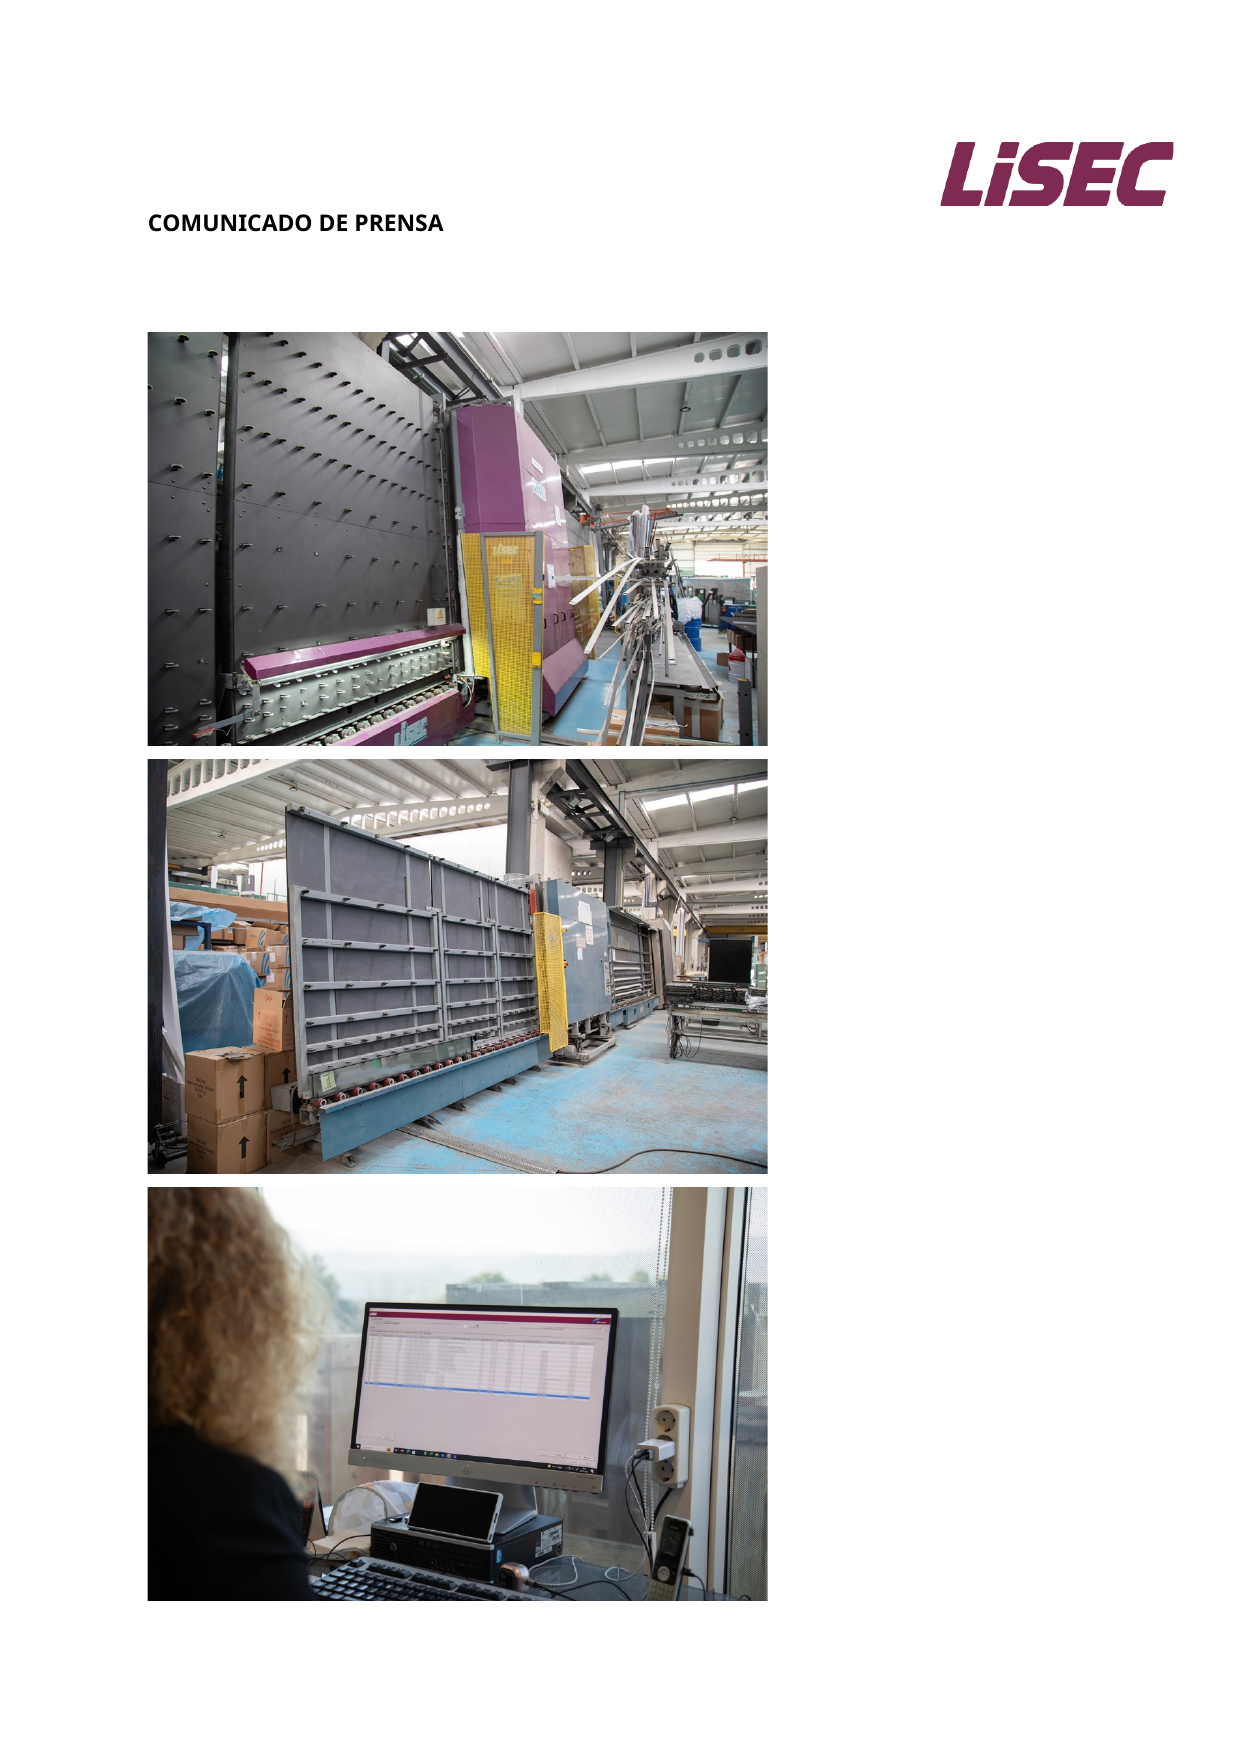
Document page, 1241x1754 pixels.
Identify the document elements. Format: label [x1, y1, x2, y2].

picture [147, 332, 768, 746]
picture [147, 759, 768, 1174]
picture [147, 1187, 768, 1601]
picture [939, 142, 1173, 205]
